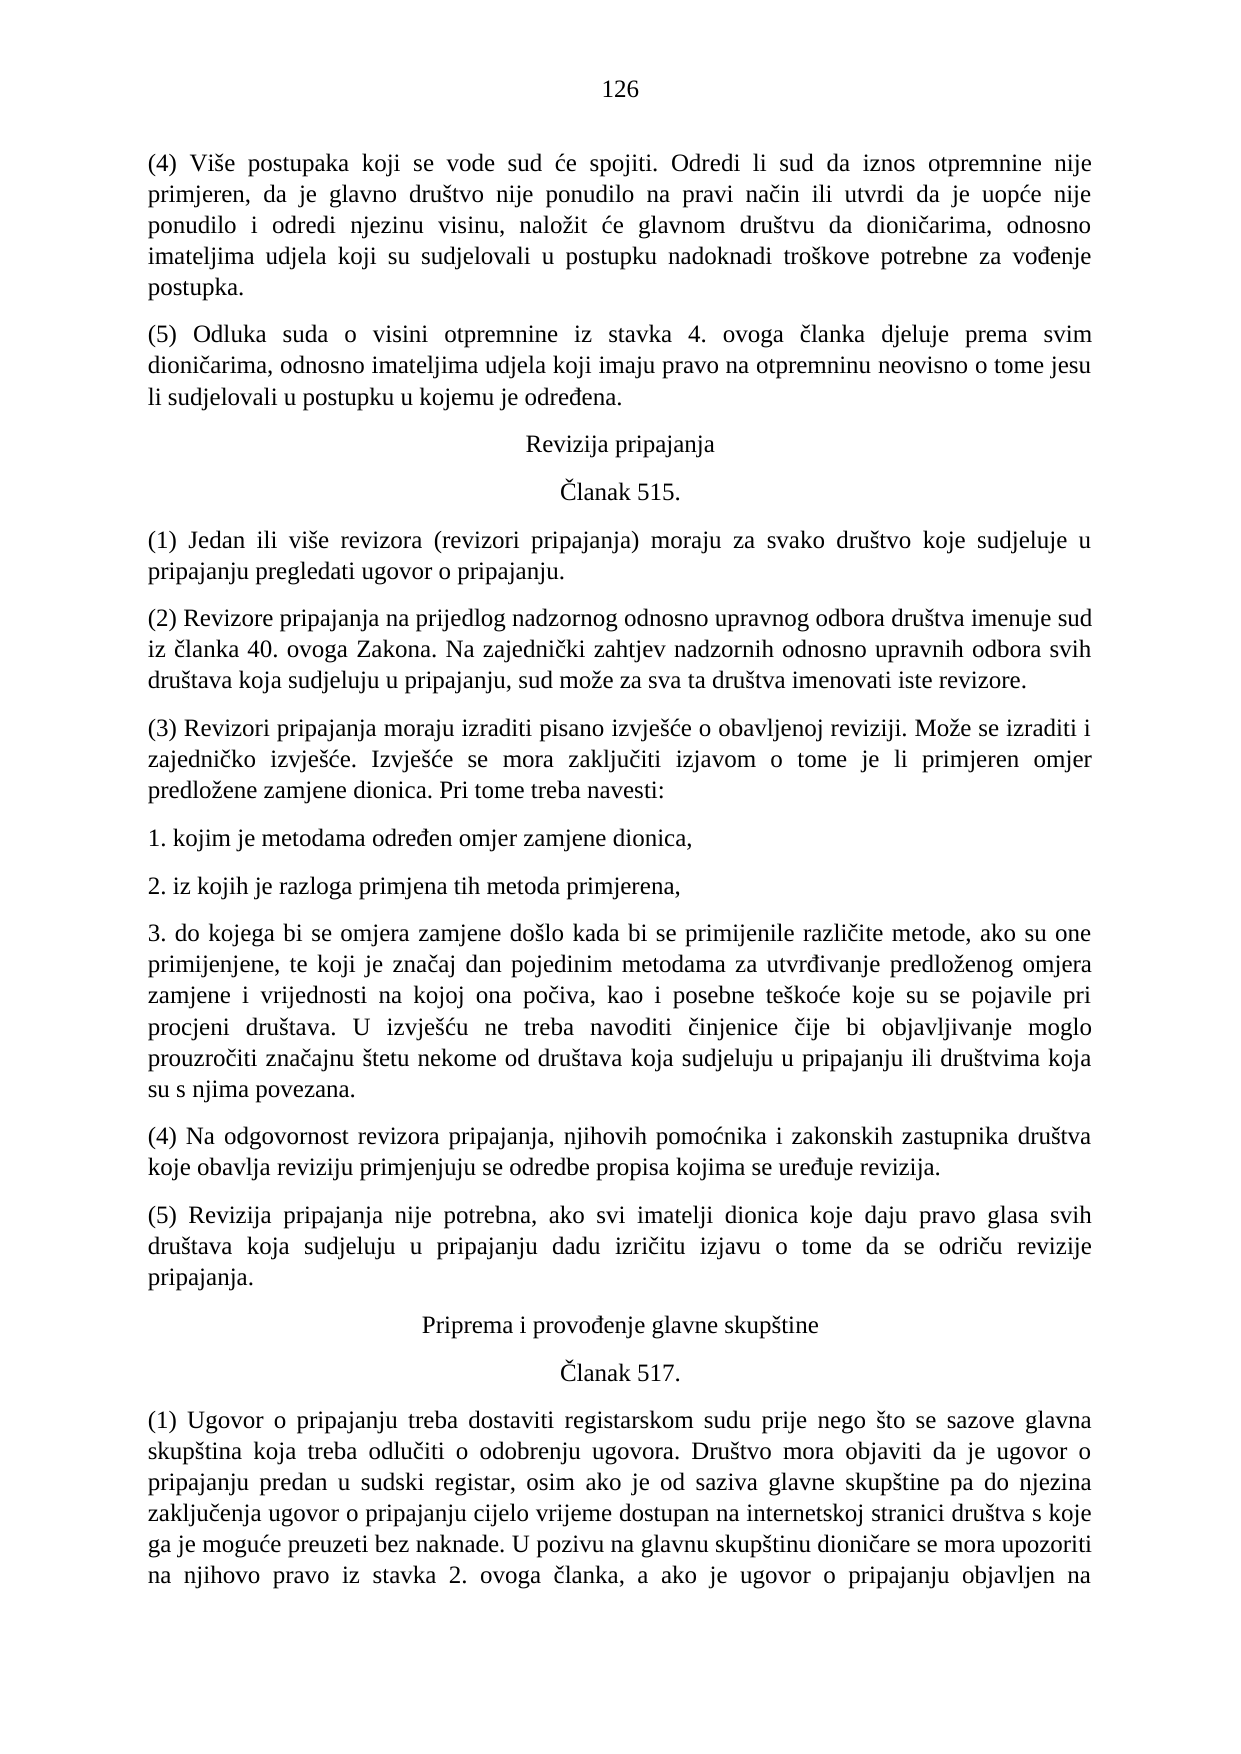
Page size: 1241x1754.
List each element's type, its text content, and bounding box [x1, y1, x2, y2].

text (3) Revizori pripajanja moraju izraditi pisano izvješće o obavljenoj reviziji. Može se izraditi i zajedničko izvješće. Izvješće se mora zaključiti izjavom o tome je li primjeren omjer predložene zamjene dionica. Pri tome treba navesti: [148, 713, 1093, 804]
text (5) Odluka suda o visini otpremnine iz stavka 4. ovoga članka djeluje prema svim dioničarima, odnosno imateljima udjela koji imaju pravo na otpremninu neovisno o tome jesu li sudjelovali u postupku u kojemu je određena. [148, 319, 1093, 410]
text Članak 515. [148, 477, 1093, 506]
text (4) Na odgovornost revizora pripajanja, njihovih pomoćnika i zakonskih zastupnika društva koje obavlja reviziju primjenjuju se odredbe propisa kojima se uređuje revizija. [148, 1121, 1093, 1181]
text Revizija pripajanja [148, 429, 1093, 458]
text (4) Više postupaka koji se vode sud će spojiti. Odredi li sud da iznos otpremnine nije primjeren, da je glavno društvo nije ponudilo na pravi način ili utvrdi da je uopće nije ponudilo i odredi njezinu visinu, naložit će glavnom društvu da dioničarima, odnosno imateljima udjela koji su sudjelovali u postupku nadoknadi troškove potrebne za vođenje postupka. [148, 148, 1093, 301]
text (5) Revizija pripajanja nije potrebna, ako svi imatelji dionica koje daju pravo glasa svih društava koja sudjeluju u pripajanju dadu izričitu izjavu o tome da se odriču revizije pripajanja. [148, 1200, 1093, 1291]
text 3. do kojega bi se omjera zamjene došlo kada bi se primijenile različite metode, ako su one primijenjene, te koji je značaj dan pojedinim metodama za utvrđivanje predloženog omjera zamjene i vrijednosti na kojoj ona počiva, kao i posebne teškoće koje su se pojavile pri procjeni društava. U izvješću ne treba navoditi činjenice čije bi objavljivanje moglo prouzročiti značajnu štetu nekome od društava koja sudjeluju u pripajanju ili društvima koja su s njima povezana. [148, 918, 1093, 1102]
text 2. iz kojih je razloga primjena tih metoda primjerena, [148, 871, 1093, 899]
text Članak 517. [148, 1358, 1093, 1386]
text Priprema i provođenje glavne skupštine [148, 1310, 1093, 1339]
text (1) Jedan ili više revizora (revizori pripajanja) moraju za svako društvo koje sudjeluje u pripajanju pregledati ugovor o pripajanju. [148, 525, 1093, 584]
text 1. kojim je metodama određen omjer zamjene dionica, [148, 823, 1093, 852]
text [148, 1405, 1093, 1589]
text (2) Revizore pripajanja na prijedlog nadzornog odnosno upravnog odbora društva imenuje sud iz članka 40. ovoga Zakona. Na zajednički zahtjev nadzornih odnosno upravnih odbora svih društava koja sudjeluju u pripajanju, sud može za sva ta društva imenovati iste revizore. [148, 603, 1093, 694]
